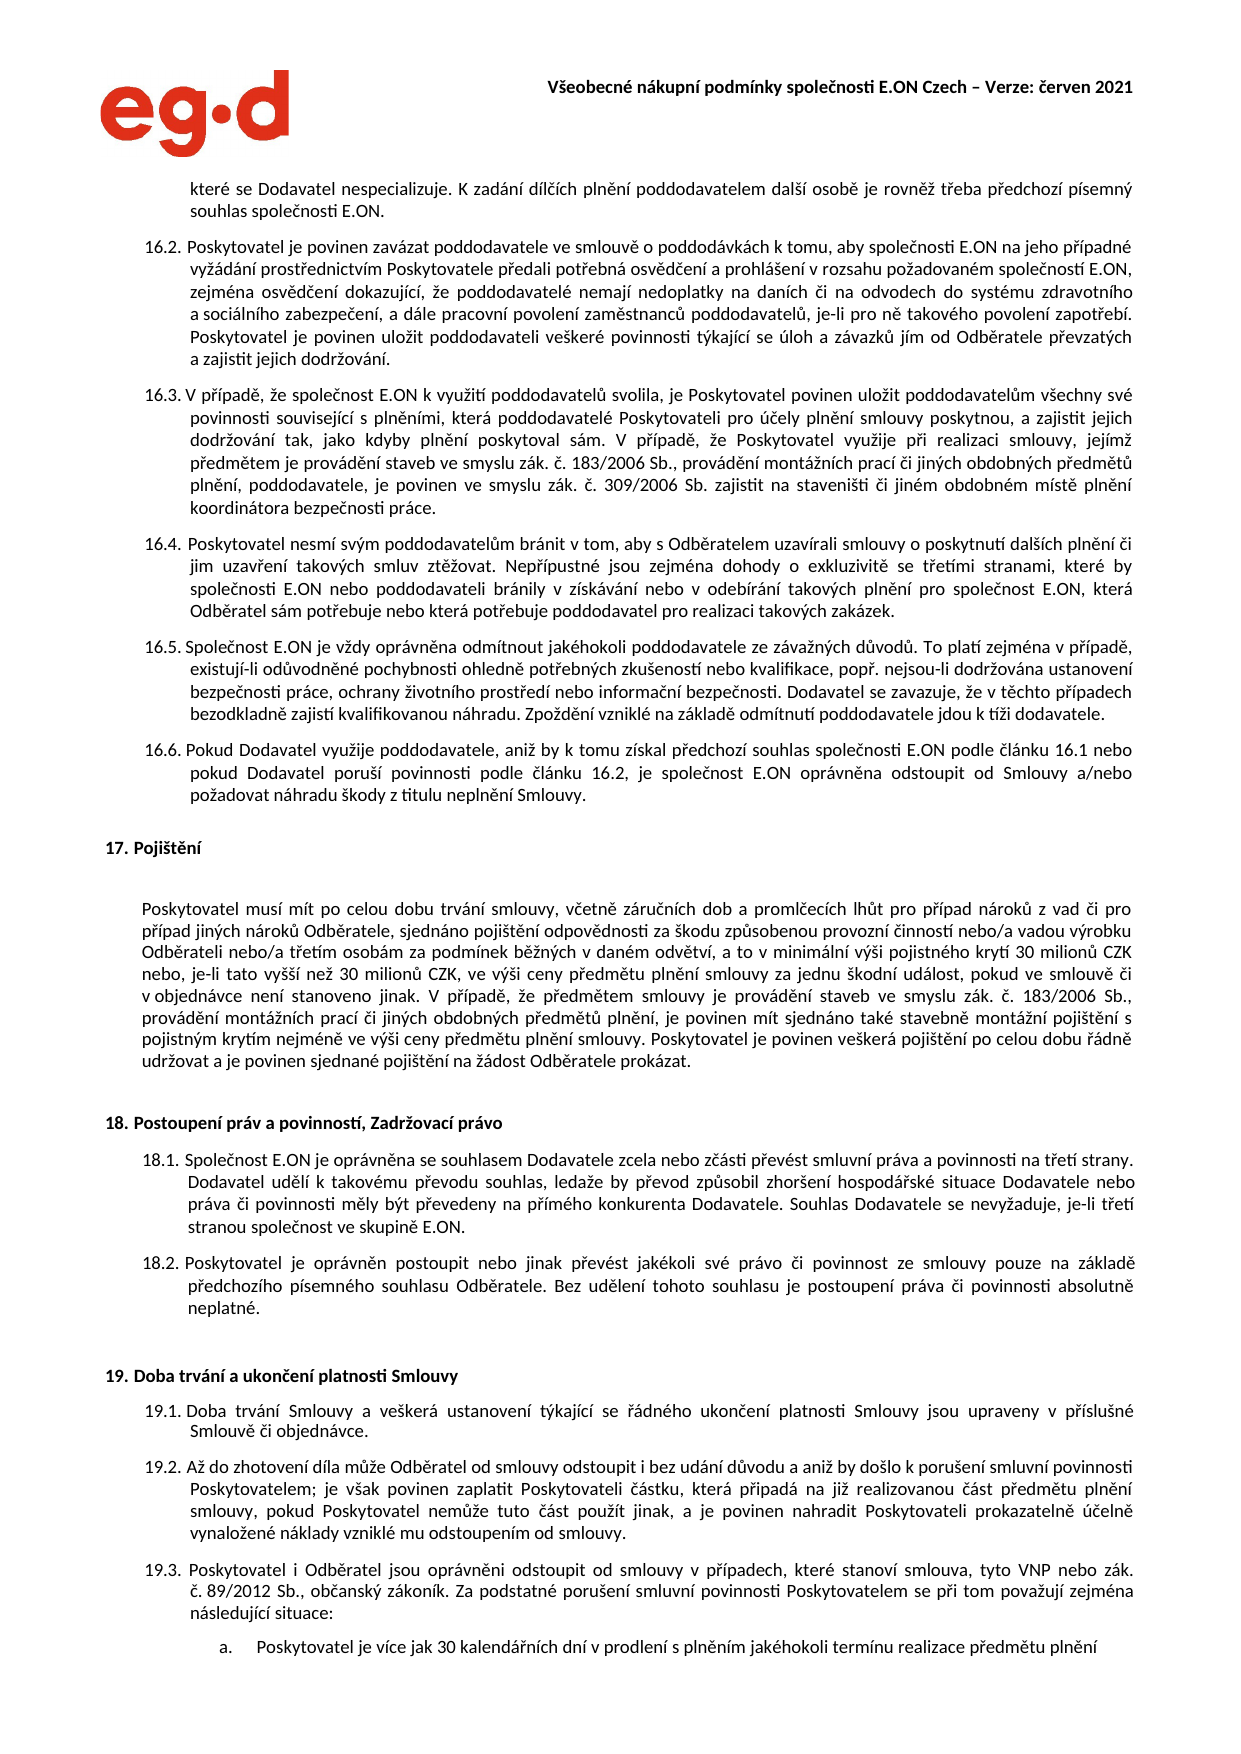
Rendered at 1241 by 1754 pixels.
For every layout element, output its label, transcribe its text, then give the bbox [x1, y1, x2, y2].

list Poskytovatel je povinen zavázat poddodavatele ve smlouvě o poddodávkách k tomu, aby společnosti E.ON na jeho případné vyžádání prostřednictvím Poskytovatele předali potřebná osvědčení a prohlášení v rozsahu požadovaném společností E.ON, zejména osvědčení dokazující, že poddodavatelé nemají nedoplatky na daních či na odvodech do systému zdravotního a sociálního zabezpečení, a dále pracovní povolení zaměstnanců poddodavatelů, je-li pro ně takového povolení zapotřebí. Poskytovatel je povinen uložit poddodavateli veškeré povinnosti týkající se úloh a závazků jím od Odběratele převzatých a zajistit jejich dodržování. [144, 236, 1134, 370]
list Pokud Dodavatel využije poddodavatele, aniž by k tomu získal předchozí souhlas společnosti E.ON podle článku 16.1 nebo pokud Dodavatel poruší povinnosti podle článku 16.2, je společnost E.ON oprávněna odstoupit od Smlouvy a/nebo požadovat náhradu škody z titulu neplnění Smlouvy. [144, 739, 1134, 806]
subtitle Doba trvání a ukončení platnosti Smlouvy [105, 1364, 1163, 1387]
list V případě, že společnost E.ON k využití poddodavatelů svolila, je Poskytovatel povinen uložit poddodavatelům všechny své povinnosti související s plněními, která poddodavatelé Poskytovateli pro účely plnění smlouvy poskytnou, a zajistit jejich dodržování tak, jako kdyby plnění poskytoval sám. V případě, že Poskytovatel využije při realizaci smlouvy, jejímž předmětem je provádění staveb ve smyslu zák. č. 183/2006 Sb., provádění montážních prací či jiných obdobných předmětů plnění, poddodavatele, je povinen ve smyslu zák. č. 309/2006 Sb. zajistit na staveništi či jiném obdobném místě plnění koordinátora bezpečnosti práce. [144, 384, 1134, 519]
subtitle Postoupení práv a povinností, Zadržovací právo [105, 1111, 1163, 1134]
list Poskytovatel je oprávněn postoupit nebo jinak převést jakékoli své právo či povinnost ze smlouvy pouze na základě předchozího písemného souhlasu Odběratele. Bez udělení tohoto souhlasu je postoupení práva či povinnosti absolutně neplatné. [142, 1252, 1136, 1319]
picture [100, 70, 289, 157]
subtitle Pojištění [105, 836, 1163, 859]
list Doba trvání Smlouvy a veškerá ustanovení týkající se řádného ukončení platnosti Smlouvy jsou upraveny v příslušné Smlouvě či objednávce. [144, 1400, 1134, 1442]
list Poskytovatel nesmí svým poddodavatelům bránit v tom, aby s Odběratelem uzavírali smlouvy o poskytnutí dalších plnění či jim uzavření takových smluv ztěžovat. Nepřípustné jsou zejména dohody o exkluzivitě se třetími stranami, které by společnosti E.ON nebo poddodavateli bránily v získávání nebo v odebírání takových plnění pro společnost E.ON, která Odběratel sám potřebuje nebo která potřebuje poddodavatel pro realizaci takových zakázek. [144, 532, 1134, 622]
list Poskytovatel i Odběratel jsou oprávněni odstoupit od smlouvy v případech, které stanoví smlouva, tyto VNP nebo zák. č. 89/2012 Sb., občanský zákoník. Za podstatné porušení smluvní povinnosti Poskytovatelem se při tom považují zejména následující situace: [144, 1559, 1136, 1624]
list Až do zhotovení díla může Odběratel od smlouvy odstoupit i bez udání důvodu a aniž by došlo k porušení smluvní povinnosti Poskytovatelem; je však povinen zaplatit Poskytovateli částku, která připadá na již realizovanou část předmětu plnění smlouvy, pokud Poskytovatel nemůže tuto část použít jinak, a je povinen nahradit Poskytovateli prokazatelně účelně vynaložené náklady vzniklé mu odstoupením od smlouvy. [144, 1456, 1134, 1544]
list Společnost E.ON je oprávněna se souhlasem Dodavatele zcela nebo zčásti převést smluvní práva a povinnosti na třetí strany. Dodavatel udělí k takovému převodu souhlas, ledaže by převod způsobil zhoršení hospodářské situace Dodavatele nebo práva či povinnosti měly být převedeny na přímého konkurenta Dodavatele. Souhlas Dodavatele se nevyžaduje, je-li třetí stranou společnost ve skupině E.ON. [142, 1148, 1136, 1238]
text Poskytovatel musí mít po celou dobu trvání smlouvy, včetně záručních dob a promlčecích lhůt pro případ nároků z vad či pro případ jiných nároků Odběratele, sjednáno pojištění odpovědnosti za škodu způsobenou provozní činností nebo/a vadou výrobku Odběrateli nebo/a třetím osobám za podmínek běžných v daném odvětví, a to v minimální výši pojistného krytí 30 milionů CZK nebo, je-li tato vyšší než 30 milionů CZK, ve výši ceny předmětu plnění smlouvy za jednu škodní událost, pokud ve smlouvě či v objednávce není stanoveno jinak. V případě, že předmětem smlouvy je provádění staveb ve smyslu zák. č. 183/2006 Sb., provádění montážních prací či jiných obdobných předmětů plnění, je povinen mít sjednáno také stavebně montážní pojištění s pojistným krytím nejméně ve výši ceny předmětu plnění smlouvy. Poskytovatel je povinen veškerá pojištění po celou dobu řádně udržovat a je povinen sjednané pojištění na žádost Odběratele prokázat. [142, 898, 1134, 1072]
list Poskytovatel je více jak 30 kalendářních dní v prodlení s plněním jakéhokoli termínu realizace předmětu plnění [219, 1636, 1163, 1658]
list Společnost E.ON je vždy oprávněna odmítnout jakéhokoli poddodavatele ze závažných důvodů. To platí zejména v případě, existují-li odůvodněné pochybnosti ohledně potřebných zkušeností nebo kvalifikace, popř. nejsou-li dodržována ustanovení bezpečnosti práce, ochrany životního prostředí nebo informační bezpečnosti. Dodavatel se zavazuje, že v těchto případech bezodkladně zajistí kvalifikovanou náhradu. Zpoždění vzniklé na základě odmítnutí poddodavatele jdou k tíži dodavatele. [144, 636, 1134, 725]
